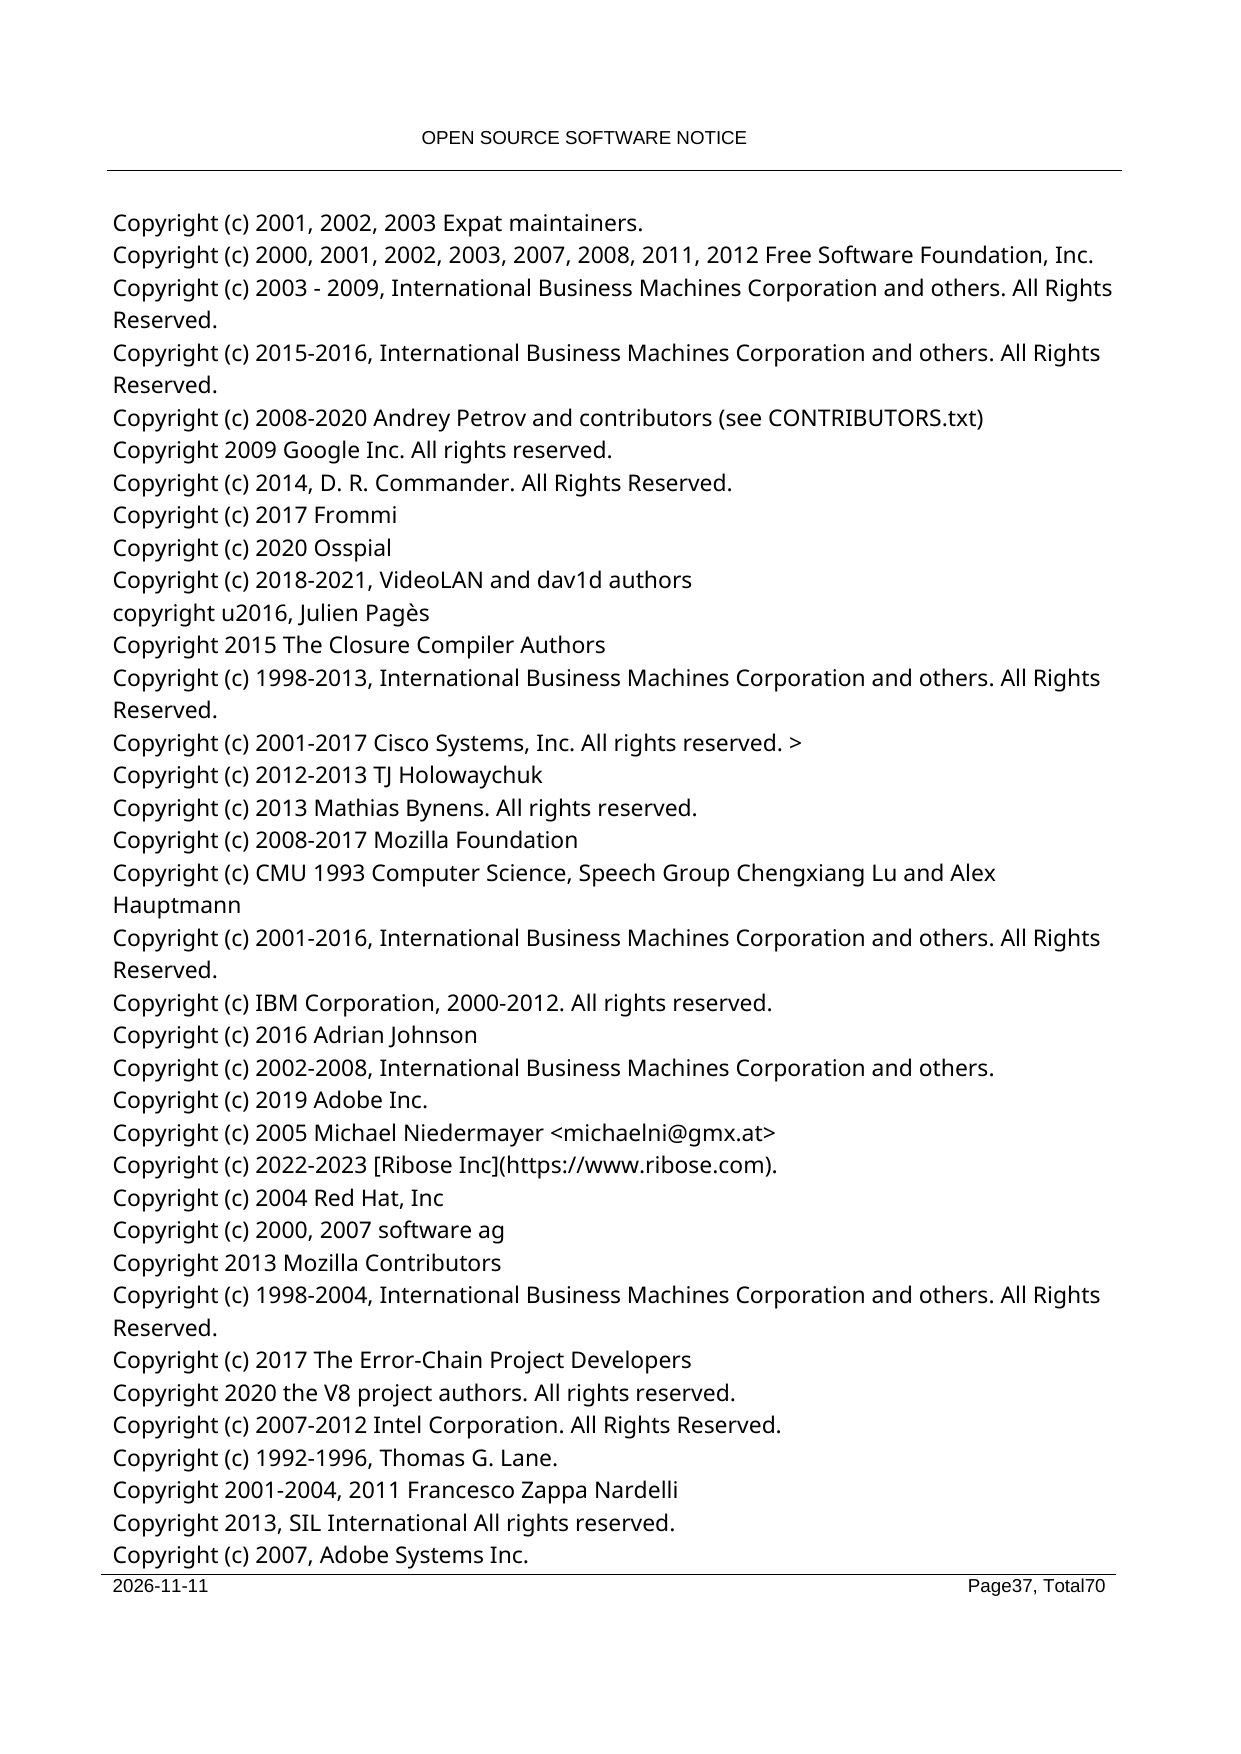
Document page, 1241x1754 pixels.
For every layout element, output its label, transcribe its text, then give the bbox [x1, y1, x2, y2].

text Copyright (c) 2005 Michael Niedermayer <michaelni@gmx.at> [112, 1116, 1128, 1149]
text Copyright (c) 2018-2021, VideoLAN and dav1d authors [112, 564, 1128, 596]
text Copyright 2009 Google Inc. All rights reserved. [112, 434, 1128, 466]
text Copyright (c) 2008-2020 Andrey Petrov and contributors (see CONTRIBUTORS.txt) [112, 401, 1128, 434]
text Copyright (c) 2008-2017 Mozilla Foundation [112, 824, 1128, 856]
text Copyright 2015 The Closure Compiler Authors [112, 629, 1128, 661]
text Copyright (c) 2001, 2002, 2003 Expat maintainers. [112, 206, 1128, 239]
text Copyright (c) 2007-2012 Intel Corporation. All Rights Reserved. [112, 1409, 1128, 1441]
text Copyright 2013, SIL International All rights reserved. [112, 1506, 1128, 1539]
text Copyright (c) IBM Corporation, 2000-2012. All rights reserved. [112, 986, 1128, 1019]
text Copyright (c) 2004 Red Hat, Inc [112, 1181, 1128, 1214]
text Copyright (c) CMU 1993 Computer Science, Speech Group Chengxiang Lu and Alex Hauptmann [112, 856, 1128, 921]
text Copyright 2001-2004, 2011 Francesco Zappa Nardelli [112, 1474, 1128, 1506]
text Copyright 2020 the V8 project authors. All rights reserved. [112, 1376, 1128, 1409]
text Copyright (c) 2000, 2001, 2002, 2003, 2007, 2008, 2011, 2012 Free Software Foundation, Inc. [112, 239, 1128, 271]
text Copyright (c) 2017 Frommi [112, 499, 1128, 531]
text Copyright (c) 2000, 2007 software ag [112, 1214, 1128, 1246]
text Copyright (c) 2017 The Error-Chain Project Developers [112, 1344, 1128, 1376]
text Copyright (c) 2014, D. R. Commander. All Rights Reserved. [112, 466, 1128, 499]
text Copyright (c) 2001-2016, International Business Machines Corporation and others. All Rights Reserved. [112, 921, 1128, 986]
text Copyright (c) 1992-1996, Thomas G. Lane. [112, 1441, 1128, 1474]
text Copyright (c) 2020 Osspial [112, 531, 1128, 564]
text Copyright (c) 1998-2013, International Business Machines Corporation and others. All Rights Reserved. [112, 661, 1128, 726]
text Copyright (c) 2022-2023 [Ribose Inc](https://www.ribose.com). [112, 1149, 1128, 1181]
text Copyright 2013 Mozilla Contributors [112, 1246, 1128, 1279]
text Copyright (c) 2003 - 2009, International Business Machines Corporation and others. All Rights Reserved. [112, 271, 1128, 336]
text Copyright (c) 2002-2008, International Business Machines Corporation and others. [112, 1051, 1128, 1084]
text Copyright (c) 2015-2016, International Business Machines Corporation and others. All Rights Reserved. [112, 336, 1128, 401]
text Copyright (c) 1998-2004, International Business Machines Corporation and others. All Rights Reserved. [112, 1279, 1128, 1344]
text Copyright (c) 2016 Adrian Johnson [112, 1019, 1128, 1051]
text Copyright (c) 2012-2013 TJ Holowaychuk [112, 759, 1128, 791]
text copyright u2016, Julien Pagès [112, 596, 1128, 629]
text Copyright (c) 2019 Adobe Inc. [112, 1084, 1128, 1116]
text Copyright (c) 2007, Adobe Systems Inc. [112, 1539, 1128, 1571]
text Copyright (c) 2001-2017 Cisco Systems, Inc. All rights reserved. > [112, 726, 1128, 759]
text Copyright (c) 2013 Mathias Bynens. All rights reserved. [112, 791, 1128, 824]
